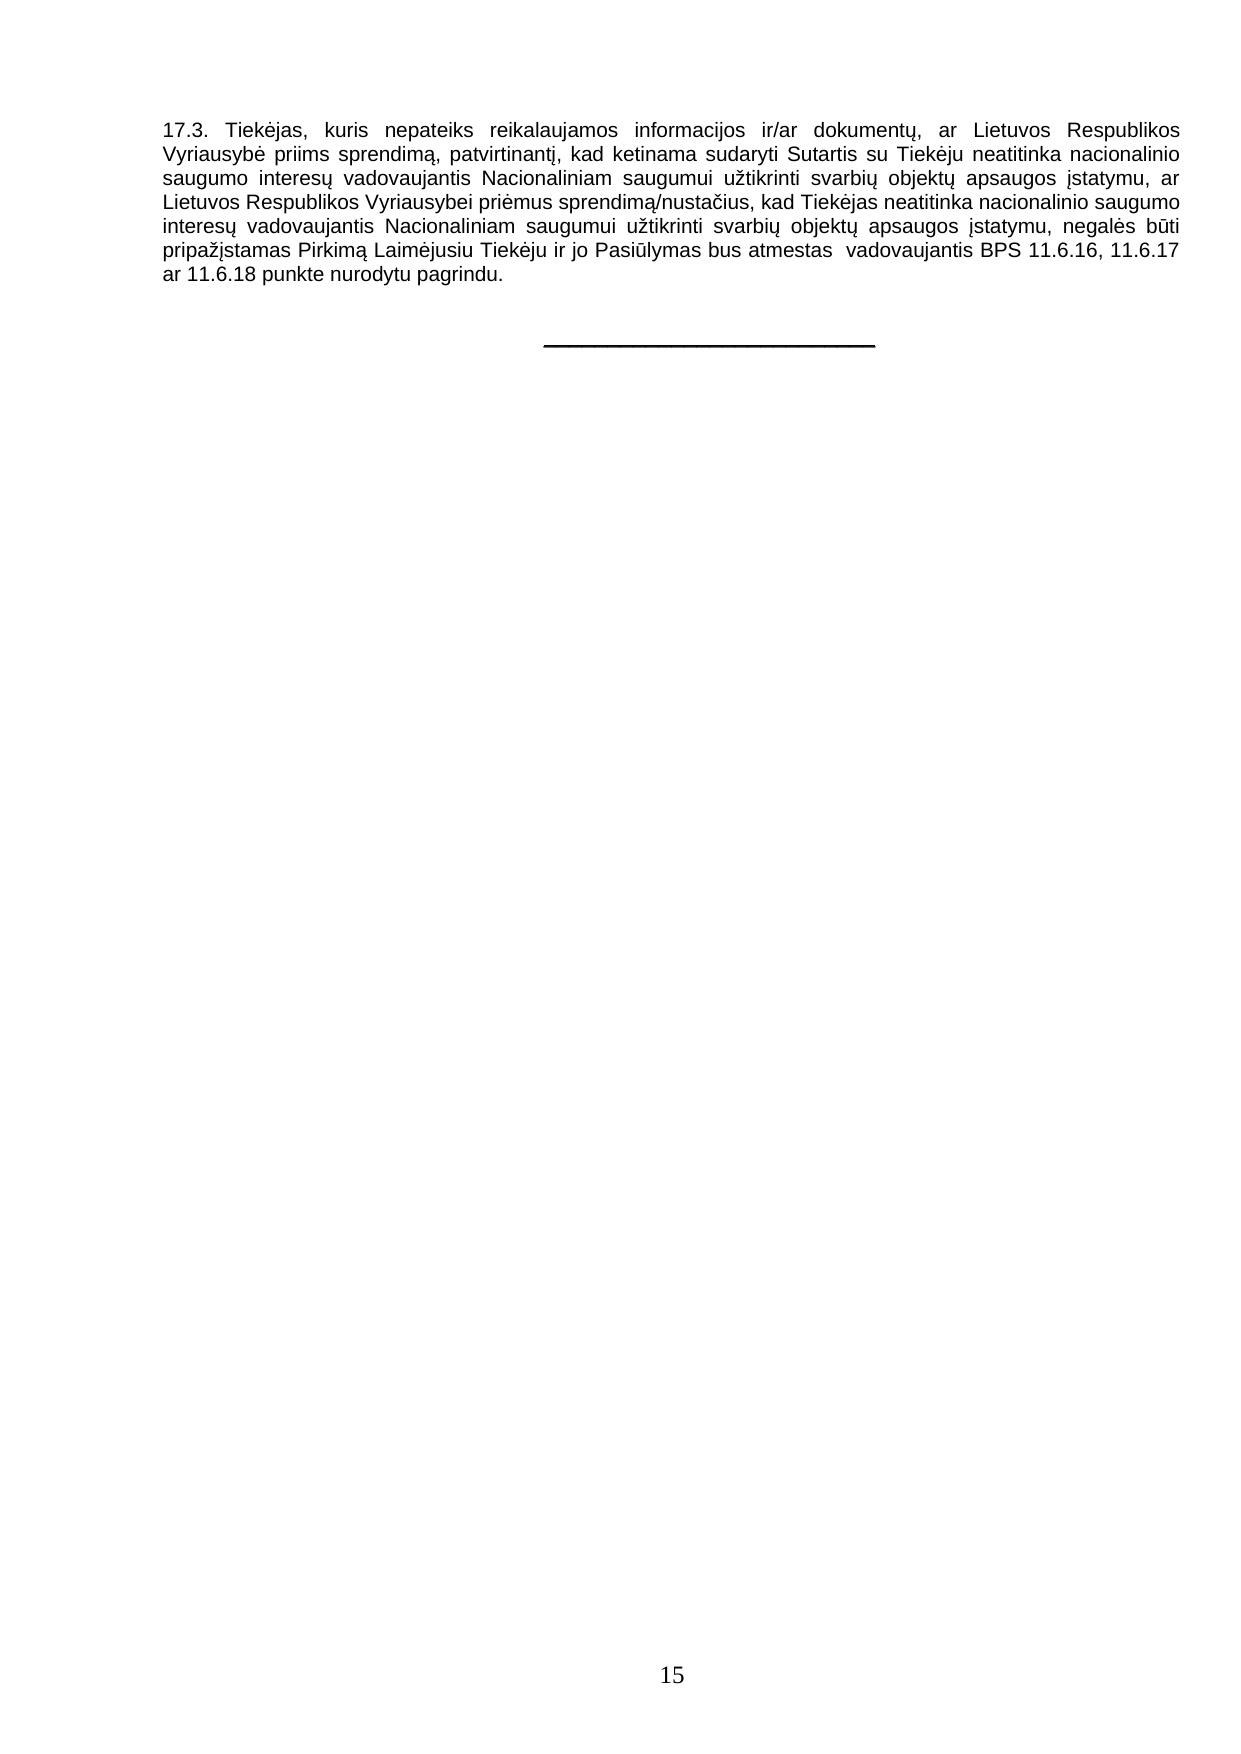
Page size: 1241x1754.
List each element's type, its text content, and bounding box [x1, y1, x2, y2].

text __________________________ [162, 322, 1181, 349]
text 17.3. Tiekėjas, kuris nepateiks reikalaujamos informacijos ir/ar dokumentų, ar Lietuvos Respublikos Vyriausybė priims sprendimą, patvirtinantį, kad ketinama sudaryti Sutartis su Tiekėju neatitinka nacionalinio saugumo interesų vadovaujantis Nacionaliniam saugumui užtikrinti svarbių objektų apsaugos įstatymu, ar Lietuvos Respublikos Vyriausybei priėmus sprendimą/nustačius, kad Tiekėjas neatitinka nacionalinio saugumo interesų vadovaujantis Nacionaliniam saugumui užtikrinti svarbių objektų apsaugos įstatymu, negalės būti pripažįstamas Pirkimą Laimėjusiu Tiekėju ir jo Pasiūlymas bus atmestas vadovaujantis BPS 11.6.16, 11.6.17 ar 11.6.18 punkte nurodytu pagrindu. [162, 118, 1181, 286]
